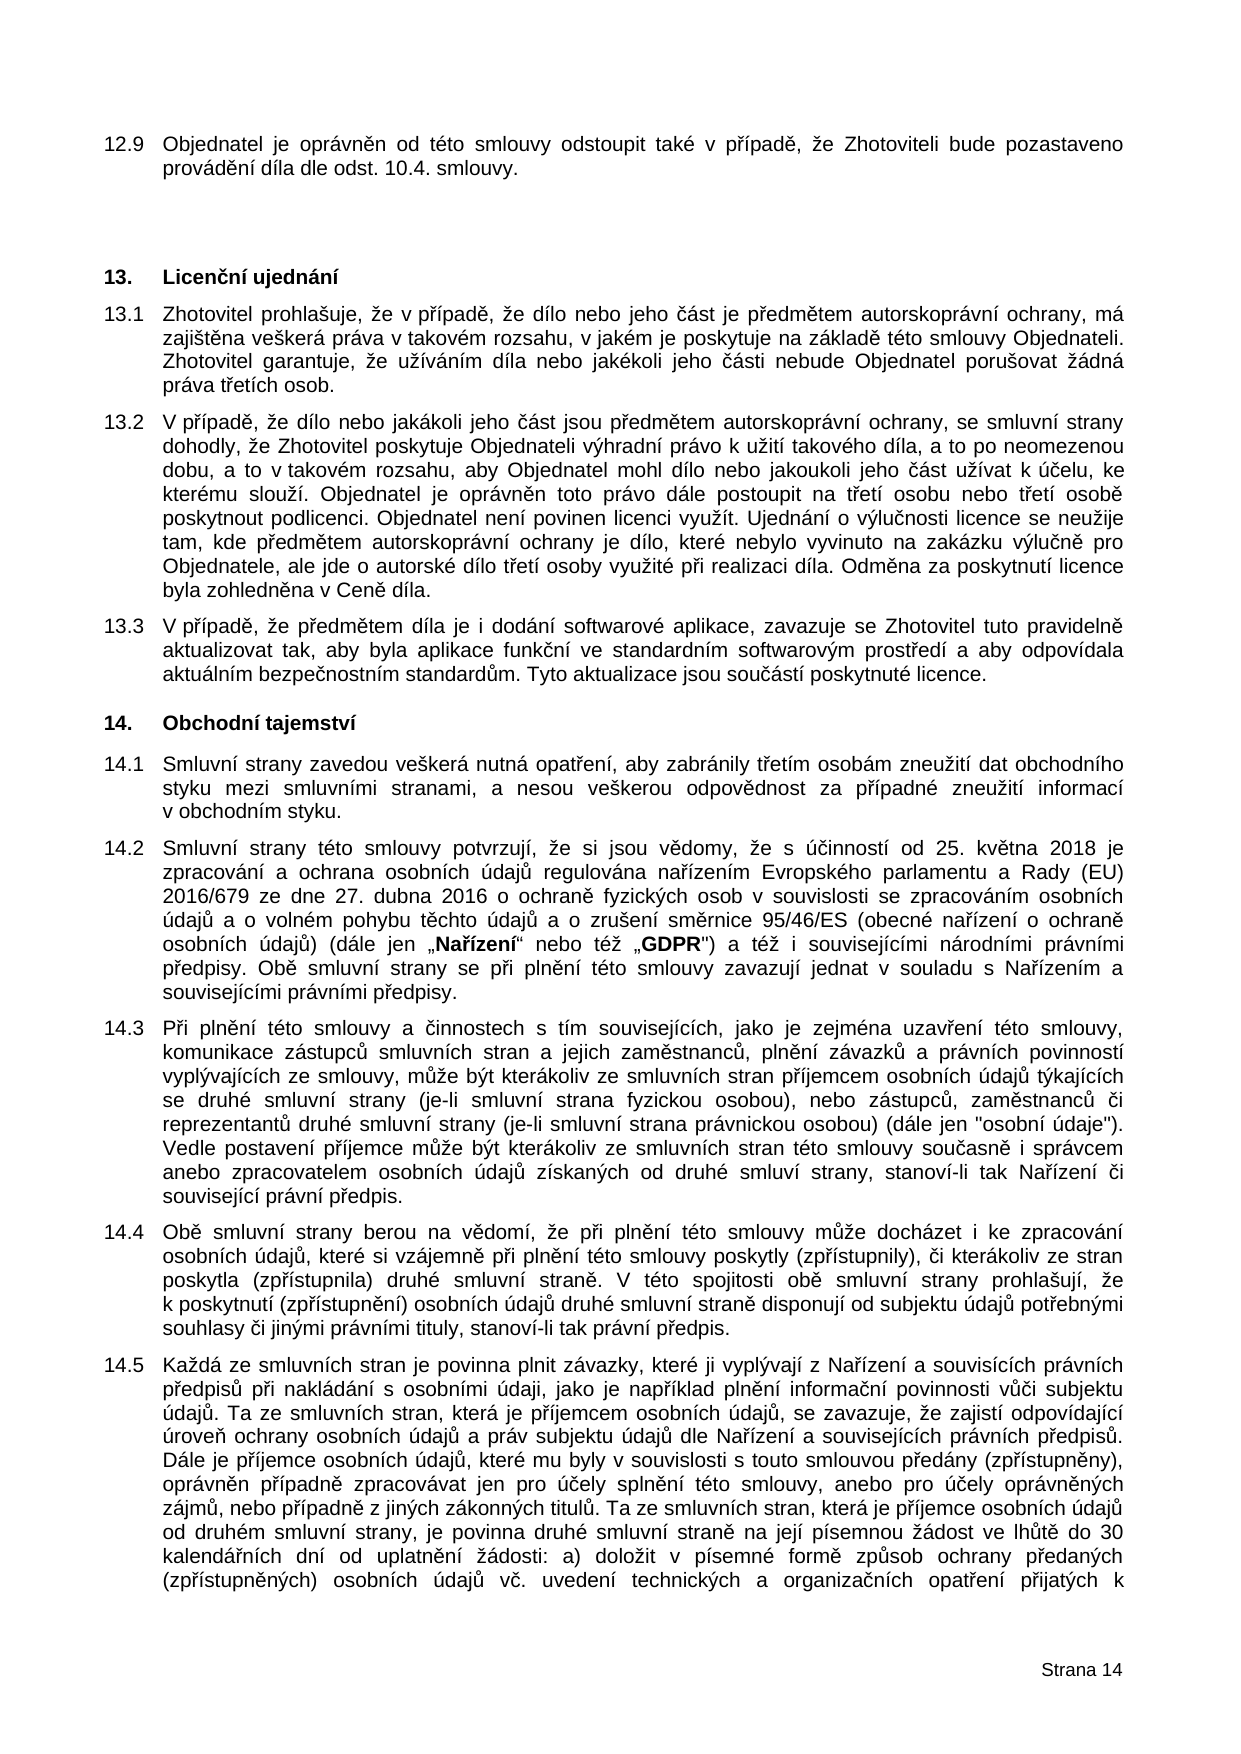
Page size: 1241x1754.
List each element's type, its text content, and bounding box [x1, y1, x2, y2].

list Při plnění této smlouvy a činnostech s tím souvisejících, jako je zejména uzavření této smlouvy, komunikace zástupců smluvních stran a jejich zaměstnanců, plnění závazků a právních povinností vyplývajících ze smlouvy, může být kterákoliv ze smluvních stran příjemcem osobních údajů týkajících se druhé smluvní strany (je-li smluvní strana fyzickou osobou), nebo zástupců, zaměstnanců či reprezentantů druhé smluvní strany (je-li smluvní strana právnickou osobou) (dále jen "osobní údaje"). Vedle postavení příjemce může být kterákoliv ze smluvních stran této smlouvy současně i správcem anebo zpracovatelem osobních údajů získaných od druhé smluví strany, stanoví-li tak Nařízení či související právní předpis. [103, 1016, 1125, 1208]
list Obě smluvní strany berou na vědomí, že při plnění této smlouvy může docházet i ke zpracování osobních údajů, které si vzájemně při plnění této smlouvy poskytly (zpřístupnily), či kterákoliv ze stran poskytla (zpřístupnila) druhé smluvní straně. V této spojitosti obě smluvní strany prohlašují, že k poskytnutí (zpřístupnění) osobních údajů druhé smluvní straně disponují od subjektu údajů potřebnými souhlasy či jinými právními tituly, stanoví-li tak právní předpis. [103, 1220, 1125, 1340]
list Licenční ujednání [103, 265, 1125, 289]
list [103, 1352, 1125, 1592]
list Obchodní tajemství [103, 711, 1125, 735]
list V případě, že předmětem díla je i dodání softwarové aplikace, zavazuje se Zhotovitel tuto pravidelně aktualizovat tak, aby byla aplikace funkční ve standardním softwarovým prostředí a aby odpovídala aktuálním bezpečnostním standardům. Tyto aktualizace jsou součástí poskytnuté licence. [103, 614, 1125, 686]
list V případě, že dílo nebo jakákoli jeho část jsou předmětem autorskoprávní ochrany, se smluvní strany dohodly, že Zhotovitel poskytuje Objednateli výhradní právo k užití takového díla, a to po neomezenou dobu, a to v takovém rozsahu, aby Objednatel mohl dílo nebo jakoukoli jeho část užívat k účelu, ke kterému slouží. Objednatel je oprávněn toto právo dále postoupit na třetí osobu nebo třetí osobě poskytnout podlicenci. Objednatel není povinen licenci využít. Ujednání o výlučnosti licence se neužije tam, kde předmětem autorskoprávní ochrany je dílo, které nebylo vyvinuto na zakázku výlučně pro Objednatele, ale jde o autorské dílo třetí osoby využité při realizaci díla. Odměna za poskytnutí licence byla zohledněna v Ceně díla. [103, 410, 1125, 601]
list Smluvní strany této smlouvy potvrzují, že si jsou vědomy, že s účinností od 25. května 2018 je zpracování a ochrana osobních údajů regulována nařízením Evropského parlamentu a Rady (EU) 2016/679 ze dne 27. dubna 2016 o ochraně fyzických osob v souvislosti se zpracováním osobních údajů a o volném pohybu těchto údajů a o zrušení směrnice 95/46/ES (obecné nařízení o ochraně osobních údajů) (dále jen „Nařízení“ nebo též „GDPR") a též i souvisejícími národními právními předpisy. Obě smluvní strany se při plnění této smlouvy zavazují jednat v souladu s Nařízením a souvisejícími právními předpisy. [103, 836, 1125, 1003]
list Smluvní strany zavedou veškerá nutná opatření, aby zabránily třetím osobám zneužití dat obchodního styku mezi smluvními stranami, a nesou veškerou odpovědnost za případné zneužití informací v obchodním styku. [103, 751, 1125, 823]
list Objednatel je oprávněn od této smlouvy odstoupit také v případě, že Zhotoviteli bude pozastaveno provádění díla dle odst. 10.4. smlouvy. [103, 132, 1125, 179]
list Zhotovitel prohlašuje, že v případě, že dílo nebo jeho část je předmětem autorskoprávní ochrany, má zajištěna veškerá práva v takovém rozsahu, v jakém je poskytuje na základě této smlouvy Objednateli. Zhotovitel garantuje, že užíváním díla nebo jakékoli jeho části nebude Objednatel porušovat žádná práva třetích osob. [103, 301, 1125, 397]
